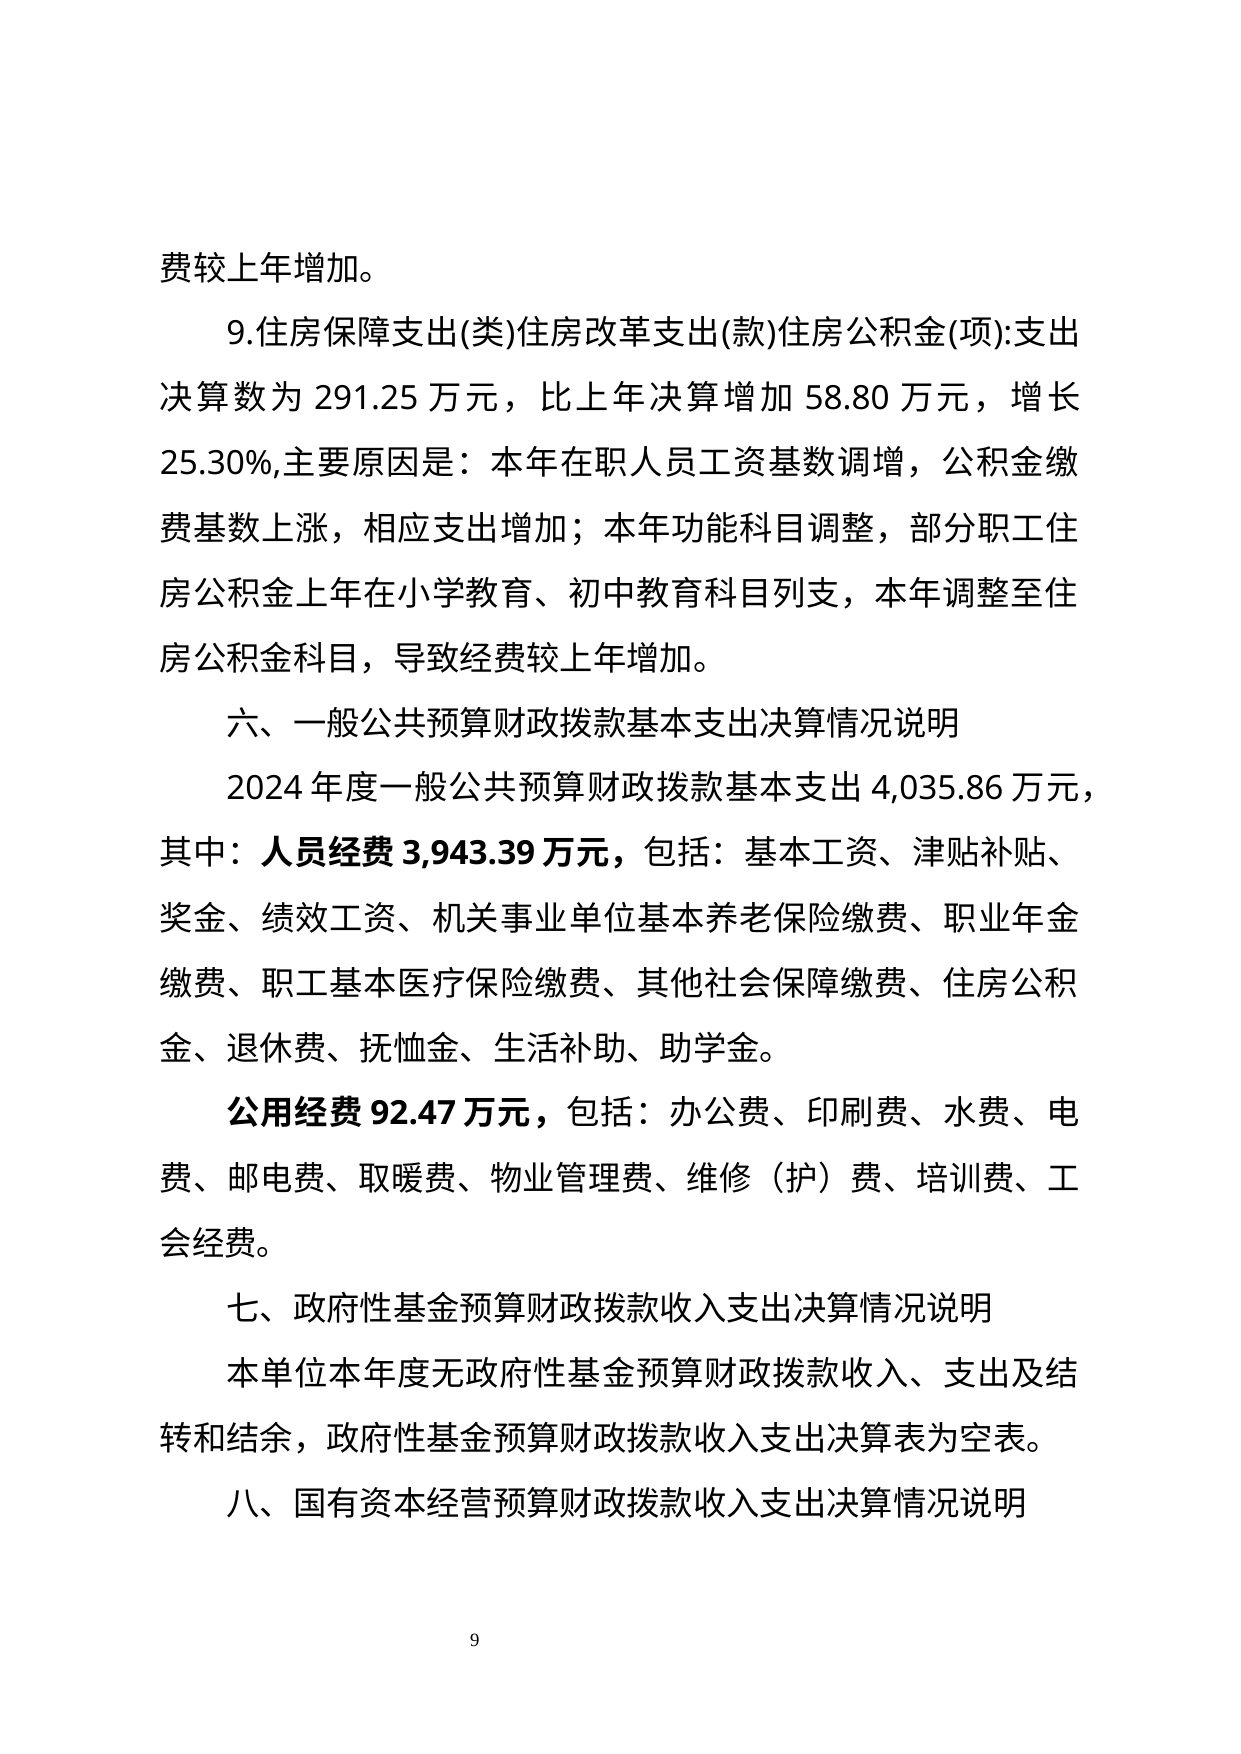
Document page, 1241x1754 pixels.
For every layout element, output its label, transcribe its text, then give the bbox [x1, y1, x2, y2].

text 本单位本年度无政府性基金预算财政拨款收入、支出及结转和结余，政府性基金预算财政拨款收入支出决算表为空表。 [159, 1338, 1081, 1468]
text 公用经费92.47万元，包括：办公费、印刷费、水费、电费、邮电费、取暖费、物业管理费、维修（护）费、培训费、工会经费。 [159, 1078, 1081, 1273]
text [159, 233, 1081, 298]
text 八、国有资本经营预算财政拨款收入支出决算情况说明 [159, 1468, 1081, 1533]
text 2024年度一般公共预算财政拨款基本支出4,035.86万元，其中：人员经费3,943.39万元，包括：基本工资、津贴补贴、奖金、绩效工资、机关事业单位基本养老保险缴费、职业年金缴费、职工基本医疗保险缴费、其他社会保障缴费、住房公积金、退休费、抚恤金、生活补助、助学金。 [159, 753, 1081, 1078]
text 六、一般公共预算财政拨款基本支出决算情况说明 [159, 688, 1081, 753]
text 9.住房保障支出(类)住房改革支出(款)住房公积金(项):支出决算数为291.25万元，比上年决算增加58.80万元，增长25.30%,主要原因是：本年在职人员工资基数调增，公积金缴费基数上涨，相应支出增加；本年功能科目调整，部分职工住房公积金上年在小学教育、初中教育科目列支，本年调整至住房公积金科目，导致经费较上年增加。 [159, 298, 1081, 688]
text 七、政府性基金预算财政拨款收入支出决算情况说明 [159, 1273, 1081, 1338]
